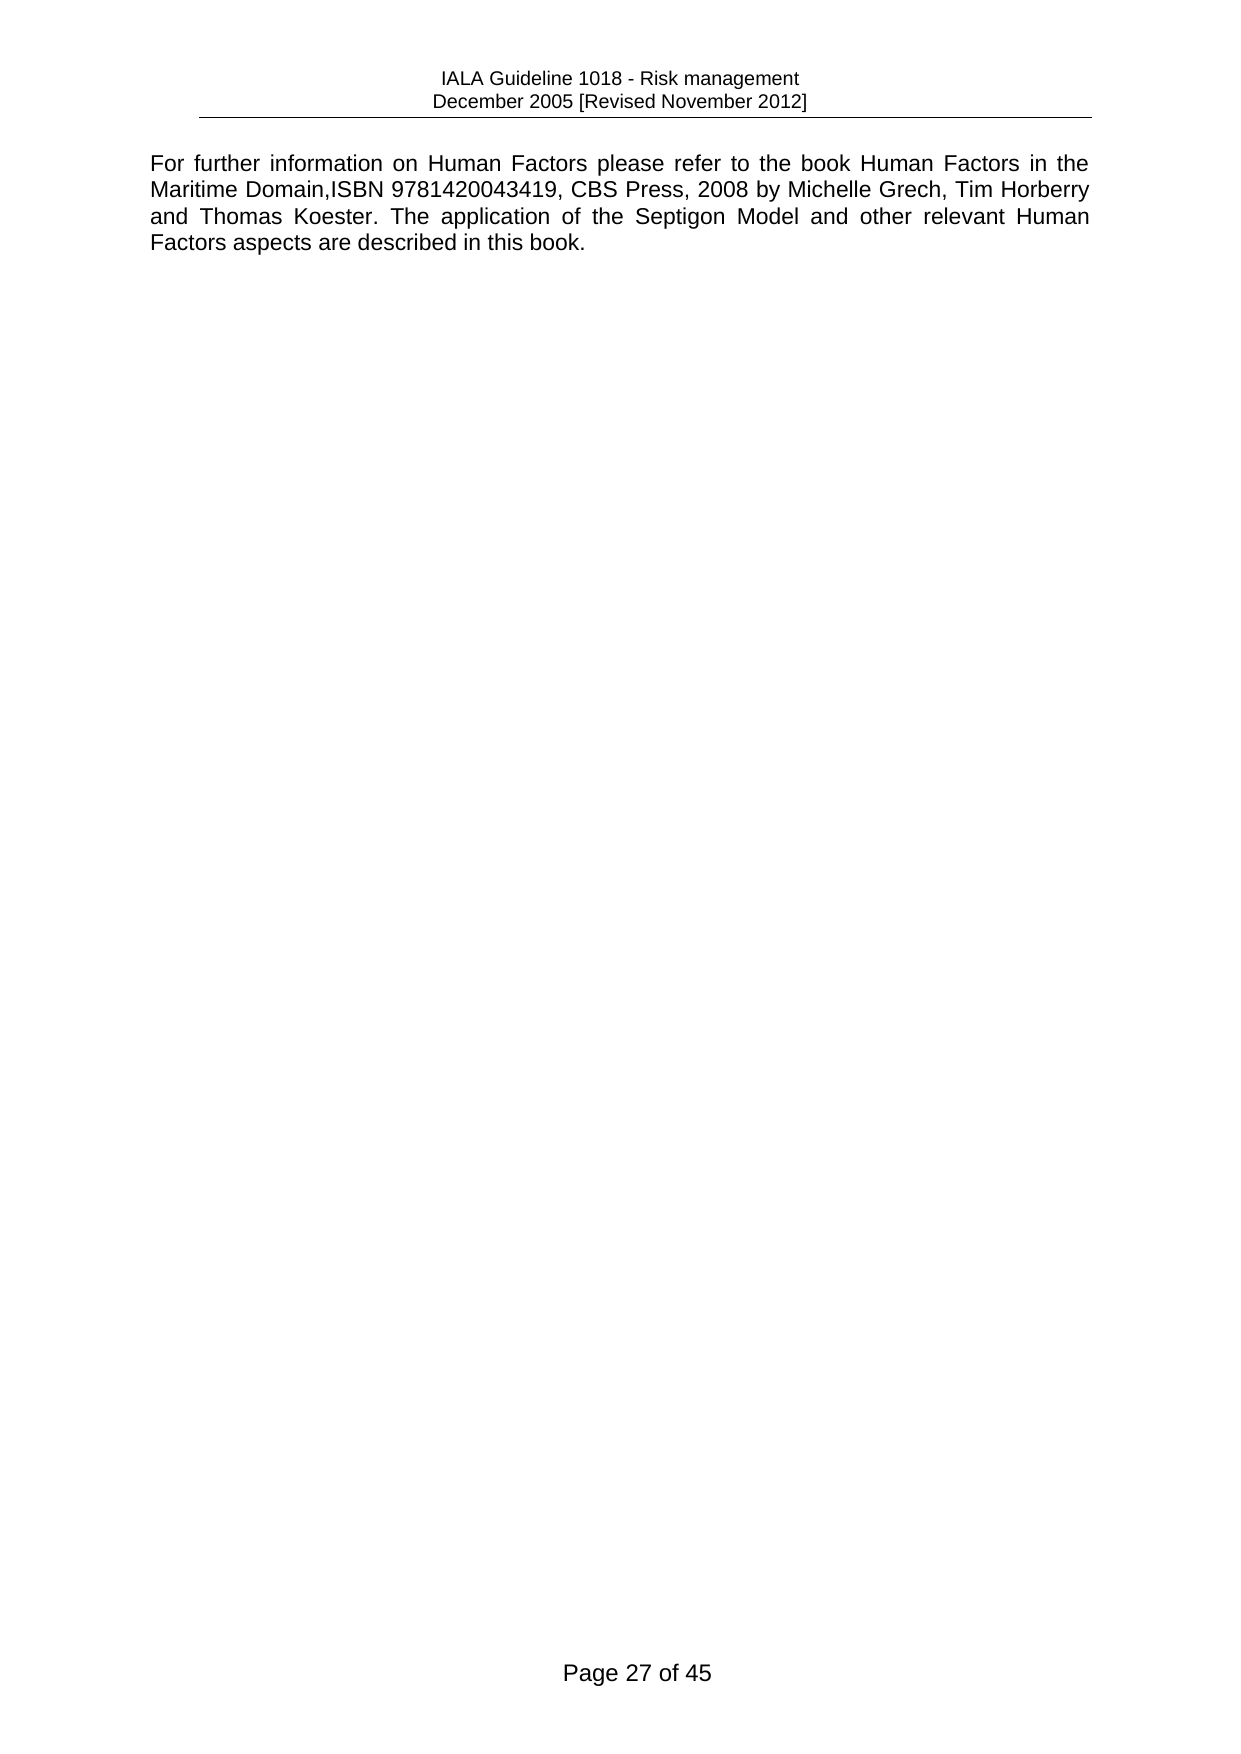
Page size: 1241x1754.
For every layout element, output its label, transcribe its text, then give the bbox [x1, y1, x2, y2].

text For further information on Human Factors please refer to the book Human Factors in the Maritime Domain,ISBN 9781420043419, CBS Press, 2008 by Michelle Grech, Tim Horberry and Thomas Koester. The application of the Septigon Model and other relevant Human Factors aspects are described in this book. [150, 150, 1090, 255]
